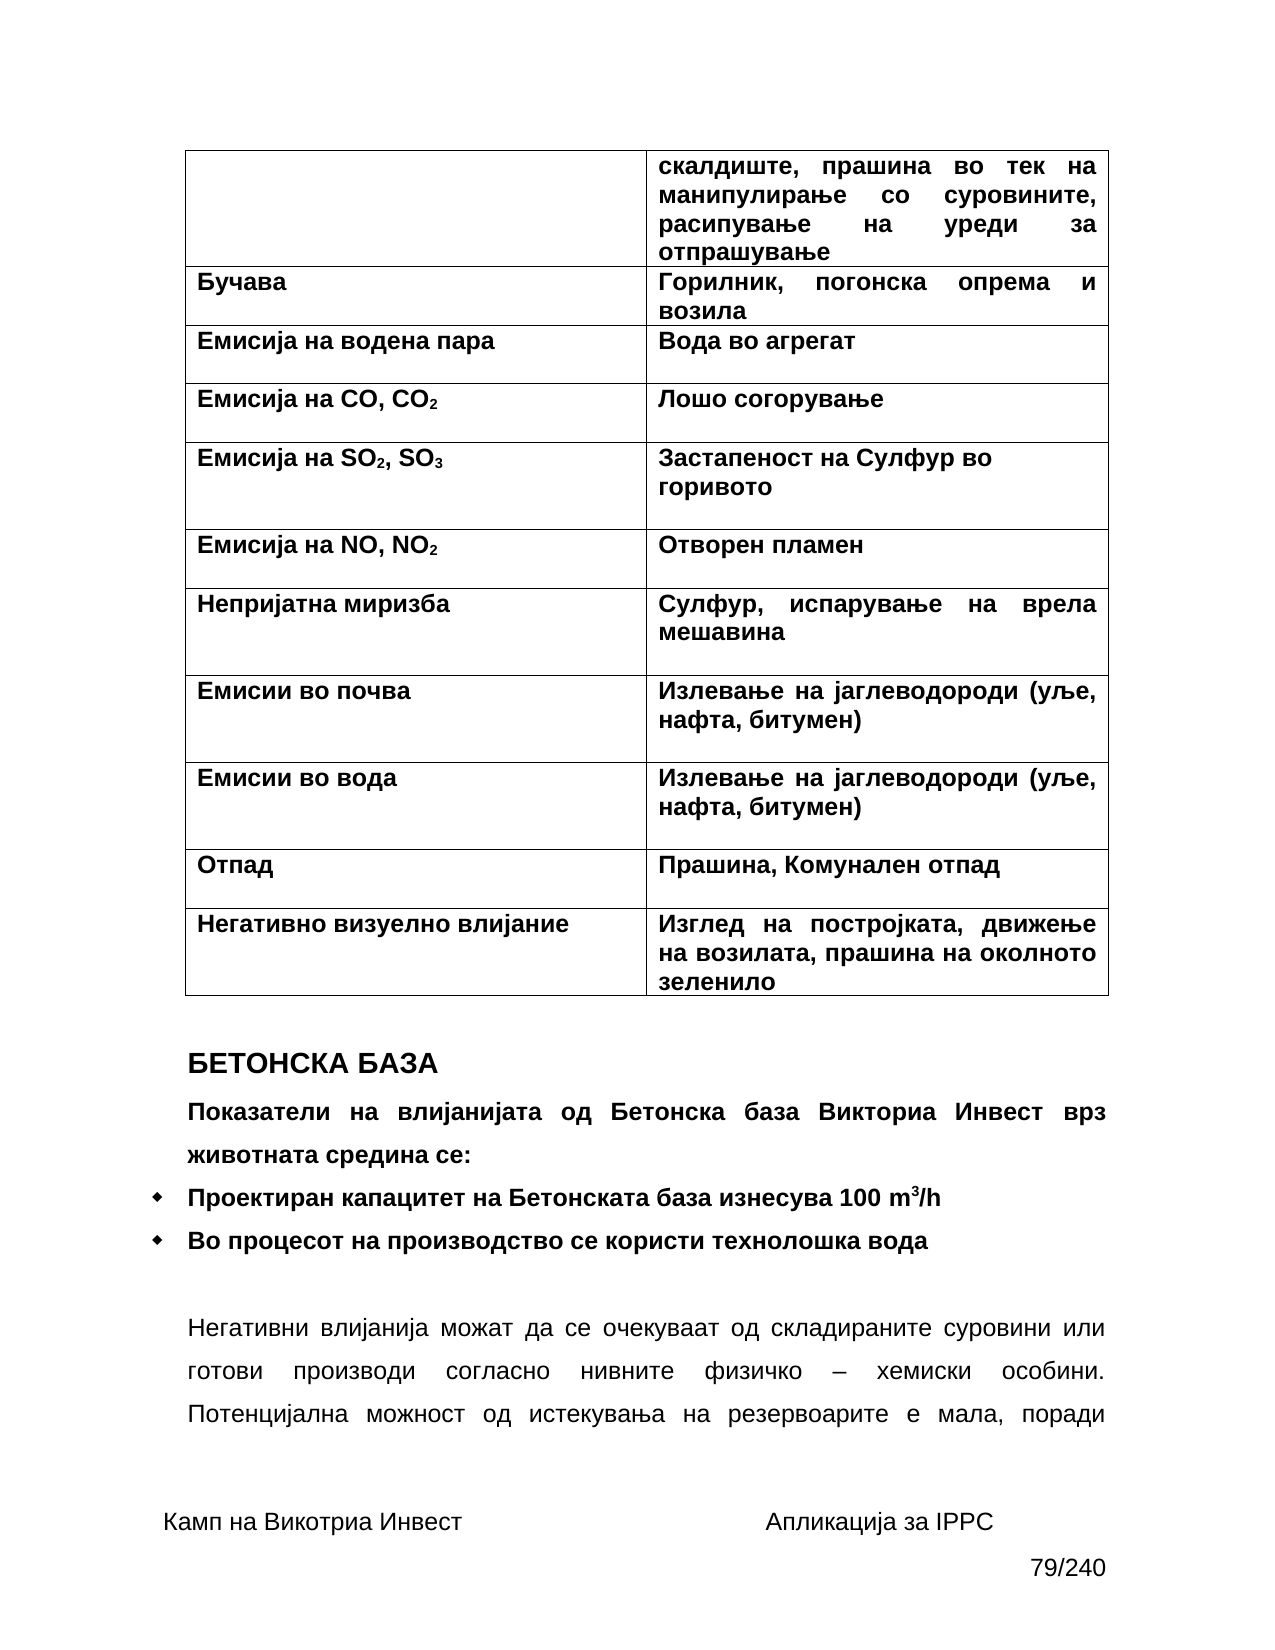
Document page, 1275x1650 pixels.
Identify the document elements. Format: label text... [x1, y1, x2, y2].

table_cell Бучава [186, 267, 646, 324]
table_cell Емисии во вода [186, 763, 646, 849]
table_cell Изглед на постројката, движење на возилата, прашина на околното зеленило [647, 909, 1108, 995]
table_cell Горилник, погонска опрема и возила [647, 267, 1108, 324]
table_cell Застапеност на Сулфур во горивото [647, 443, 1108, 529]
list Во процесот на производство се користи технолошка вода [150, 1226, 1106, 1255]
table_cell Емисија на CO, CO2 [186, 384, 646, 442]
table_cell Емисија на SO2, SO3 [186, 443, 646, 529]
table_cell Сулфур, испарување на врела мешавина [647, 589, 1108, 675]
table_cell Излевање на јаглеводороди (уље, нафта, битумен) [647, 763, 1108, 849]
table_cell Емисија на водена пара [186, 326, 646, 383]
table_cell Негативно визуелно влијание [186, 909, 646, 995]
list Проектиран капацитет на Бетонската база изнесува 100 m3/h [150, 1183, 1106, 1212]
table_cell Излевање на јаглеводороди (уље, нафта, битумен) [647, 676, 1108, 762]
table_cell Емисии во почва [186, 676, 646, 762]
text Показатели на влијанијата од Бетонска база Викториа Инвест врз животната средина се: [187, 1097, 1106, 1169]
table_cell Непријатна миризба [186, 589, 646, 675]
table_cell Вода во агрегат [647, 326, 1108, 383]
text БЕТОНСКА БАЗА [187, 1047, 1106, 1080]
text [187, 1313, 1106, 1428]
table_cell Лошо согорување [647, 384, 1108, 442]
table_cell Отпад [186, 850, 646, 908]
table_cell Прашина, Комунален отпад [647, 850, 1108, 908]
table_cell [647, 151, 1108, 266]
table_cell Отворен пламен [647, 530, 1108, 587]
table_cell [186, 151, 646, 266]
table_cell Емисија на NO, NO2 [186, 530, 646, 587]
